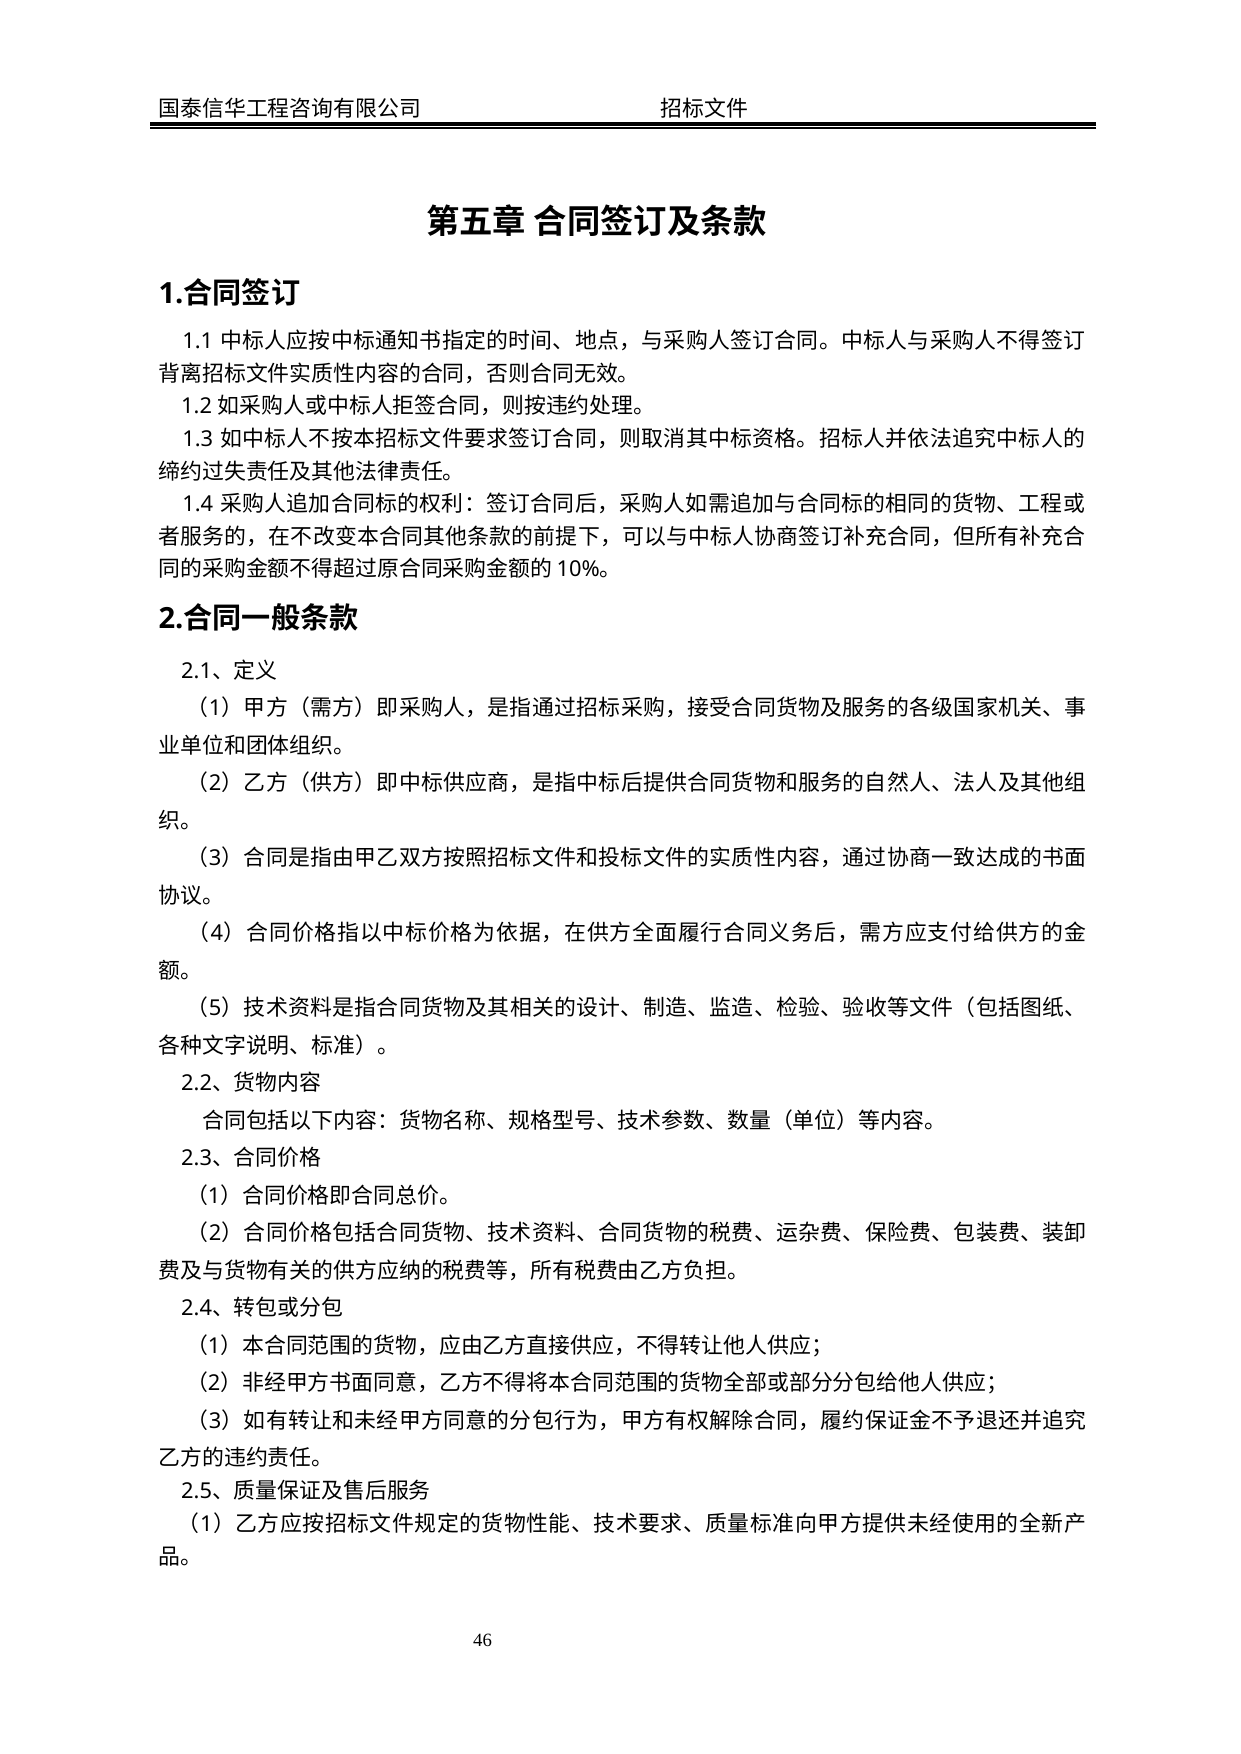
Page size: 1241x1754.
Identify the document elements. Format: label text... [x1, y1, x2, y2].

text （2）乙方（供方）即中标供应商，是指中标后提供合同货物和服务的自然人、法人及其他组织。 [158, 761, 1088, 836]
text 2.1、定义 [158, 648, 1088, 686]
text （4）合同价格指以中标价格为依据，在供方全面履行合同义务后，需方应支付给供方的金额。 [158, 911, 1088, 986]
text 合同包括以下内容：货物名称、规格型号、技术参数、数量（单位）等内容。 [158, 1098, 1088, 1136]
text 2.合同一般条款 [158, 583, 1088, 648]
text （2）非经甲方书面同意，乙方不得将本合同范围的货物全部或部分分包给他人供应； [158, 1361, 1088, 1398]
text 1.1 中标人应按中标通知书指定的时间、地点，与采购人签订合同。中标人与采购人不得签订背离招标文件实质性内容的合同，否则合同无效。 [158, 323, 1088, 388]
text （5）技术资料是指合同货物及其相关的设计、制造、监造、检验、验收等文件（包括图纸、各种文字说明、标准）。 [158, 986, 1088, 1061]
text 1.2 如采购人或中标人拒签合同，则按违约处理。 [158, 388, 1088, 421]
text （1）合同价格即合同总价。 [158, 1173, 1088, 1211]
text 2.5、质量保证及售后服务 [158, 1473, 1088, 1506]
text 2.3、合同价格 [158, 1136, 1088, 1173]
text （2）合同价格包括合同货物、技术资料、合同货物的税费、运杂费、保险费、包装费、装卸费及与货物有关的供方应纳的税费等，所有税费由乙方负担。 [158, 1211, 1088, 1286]
text （1）本合同范围的货物，应由乙方直接供应，不得转让他人供应； [158, 1323, 1088, 1361]
text （1）甲方（需方）即采购人，是指通过招标采购，接受合同货物及服务的各级国家机关、事业单位和团体组织。 [158, 686, 1088, 761]
text 1.4 采购人追加合同标的权利：签订合同后，采购人如需追加与合同标的相同的货物、工程或者服务的，在不改变本合同其他条款的前提下，可以与中标人协商签订补充合同，但所有补充合同的采购金额不得超过原合同采购金额的10%。 [158, 486, 1088, 583]
text 2.2、货物内容 [158, 1061, 1088, 1098]
text （3）合同是指由甲乙双方按照招标文件和投标文件的实质性内容，通过协商一致达成的书面协议。 [158, 836, 1088, 911]
text 1.合同签订 [158, 258, 1088, 323]
text 1.3 如中标人不按本招标文件要求签订合同，则取消其中标资格。招标人并依法追究中标人的缔约过失责任及其他法律责任。 [158, 421, 1088, 486]
text （1）乙方应按招标文件规定的货物性能、技术要求、质量标准向甲方提供未经使用的全新产品。 [158, 1506, 1088, 1571]
title 第五章 合同签订及条款 [158, 187, 1088, 252]
text 2.4、转包或分包 [158, 1286, 1088, 1323]
text （3）如有转让和未经甲方同意的分包行为，甲方有权解除合同，履约保证金不予退还并追究乙方的违约责任。 [158, 1398, 1088, 1473]
